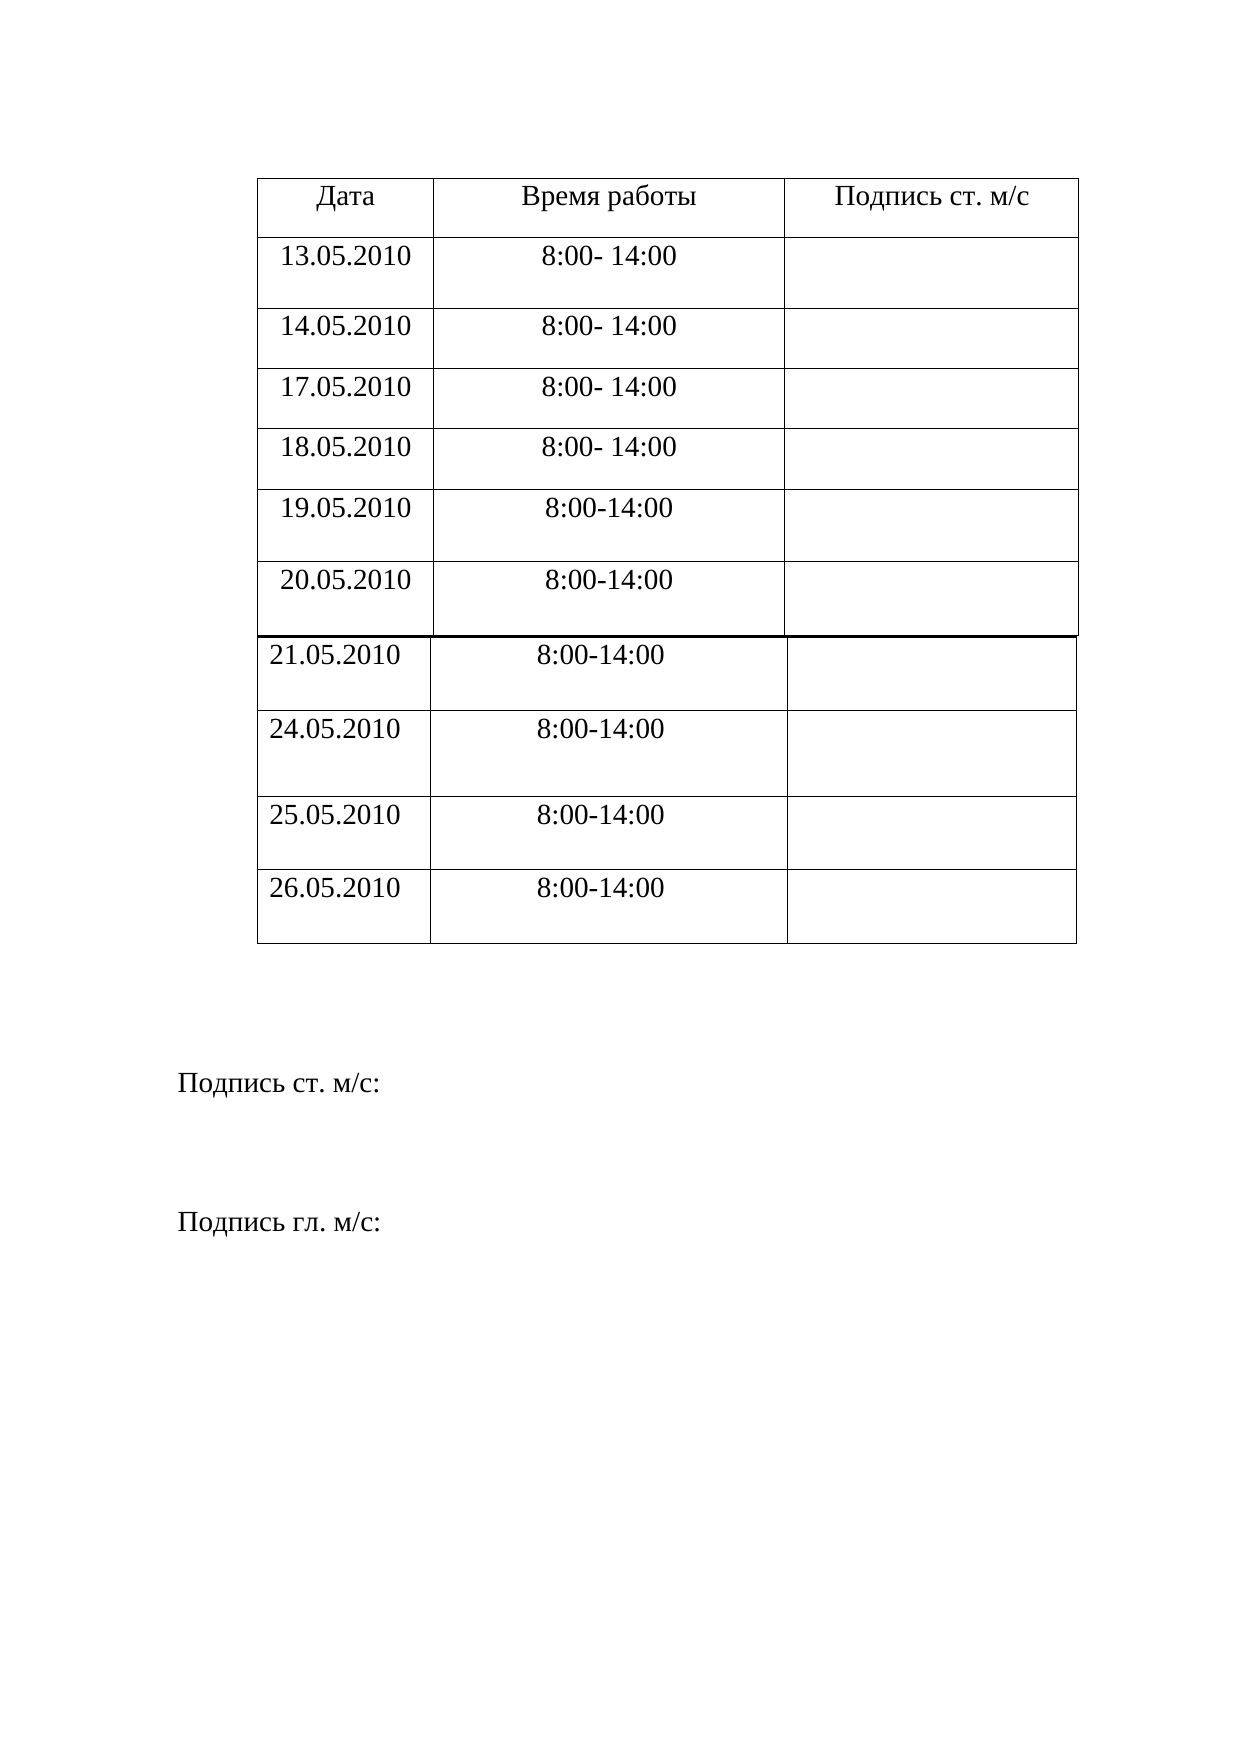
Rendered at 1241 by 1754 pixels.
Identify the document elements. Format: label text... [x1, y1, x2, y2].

table_cell [785, 238, 1078, 307]
table_cell 14.05.2010 [258, 309, 433, 368]
table_cell 20.05.2010 [258, 562, 433, 635]
table_cell [788, 870, 1076, 942]
table_cell 8:00-14:00 [431, 797, 787, 869]
table_cell [785, 490, 1078, 561]
table_cell [785, 369, 1078, 428]
table_cell [788, 711, 1076, 796]
table_header [788, 638, 1076, 710]
table_cell 25.05.2010 [258, 797, 430, 869]
table_header 21.05.2010 [258, 638, 430, 710]
text Подпись ст. м/с: [177, 1065, 1152, 1099]
table_cell 13.05.2010 [258, 238, 433, 307]
table_header Дата [258, 179, 433, 237]
table_cell 8:00-14:00 [431, 870, 787, 942]
table_cell 8:00-14:00 [431, 711, 787, 796]
table_cell 26.05.2010 [258, 870, 430, 942]
table_cell [785, 309, 1078, 368]
table_cell 8:00- 14:00 [434, 369, 784, 428]
table_cell [785, 562, 1078, 635]
table_cell 24.05.2010 [258, 711, 430, 796]
table_header Время работы [434, 179, 784, 237]
text Подпись гл. м/с: [177, 1204, 1152, 1237]
table_header Подпись ст. м/с [785, 179, 1078, 237]
table_cell [788, 797, 1076, 869]
table_cell 18.05.2010 [258, 429, 433, 489]
table_cell 8:00- 14:00 [434, 429, 784, 489]
table_cell 19.05.2010 [258, 490, 433, 561]
table_cell 8:00-14:00 [434, 490, 784, 561]
table_cell [785, 429, 1078, 489]
table_cell 8:00- 14:00 [434, 238, 784, 307]
table_header 8:00-14:00 [431, 638, 787, 710]
table_cell 8:00- 14:00 [434, 309, 784, 368]
table_cell 17.05.2010 [258, 369, 433, 428]
table_cell 8:00-14:00 [434, 562, 784, 635]
